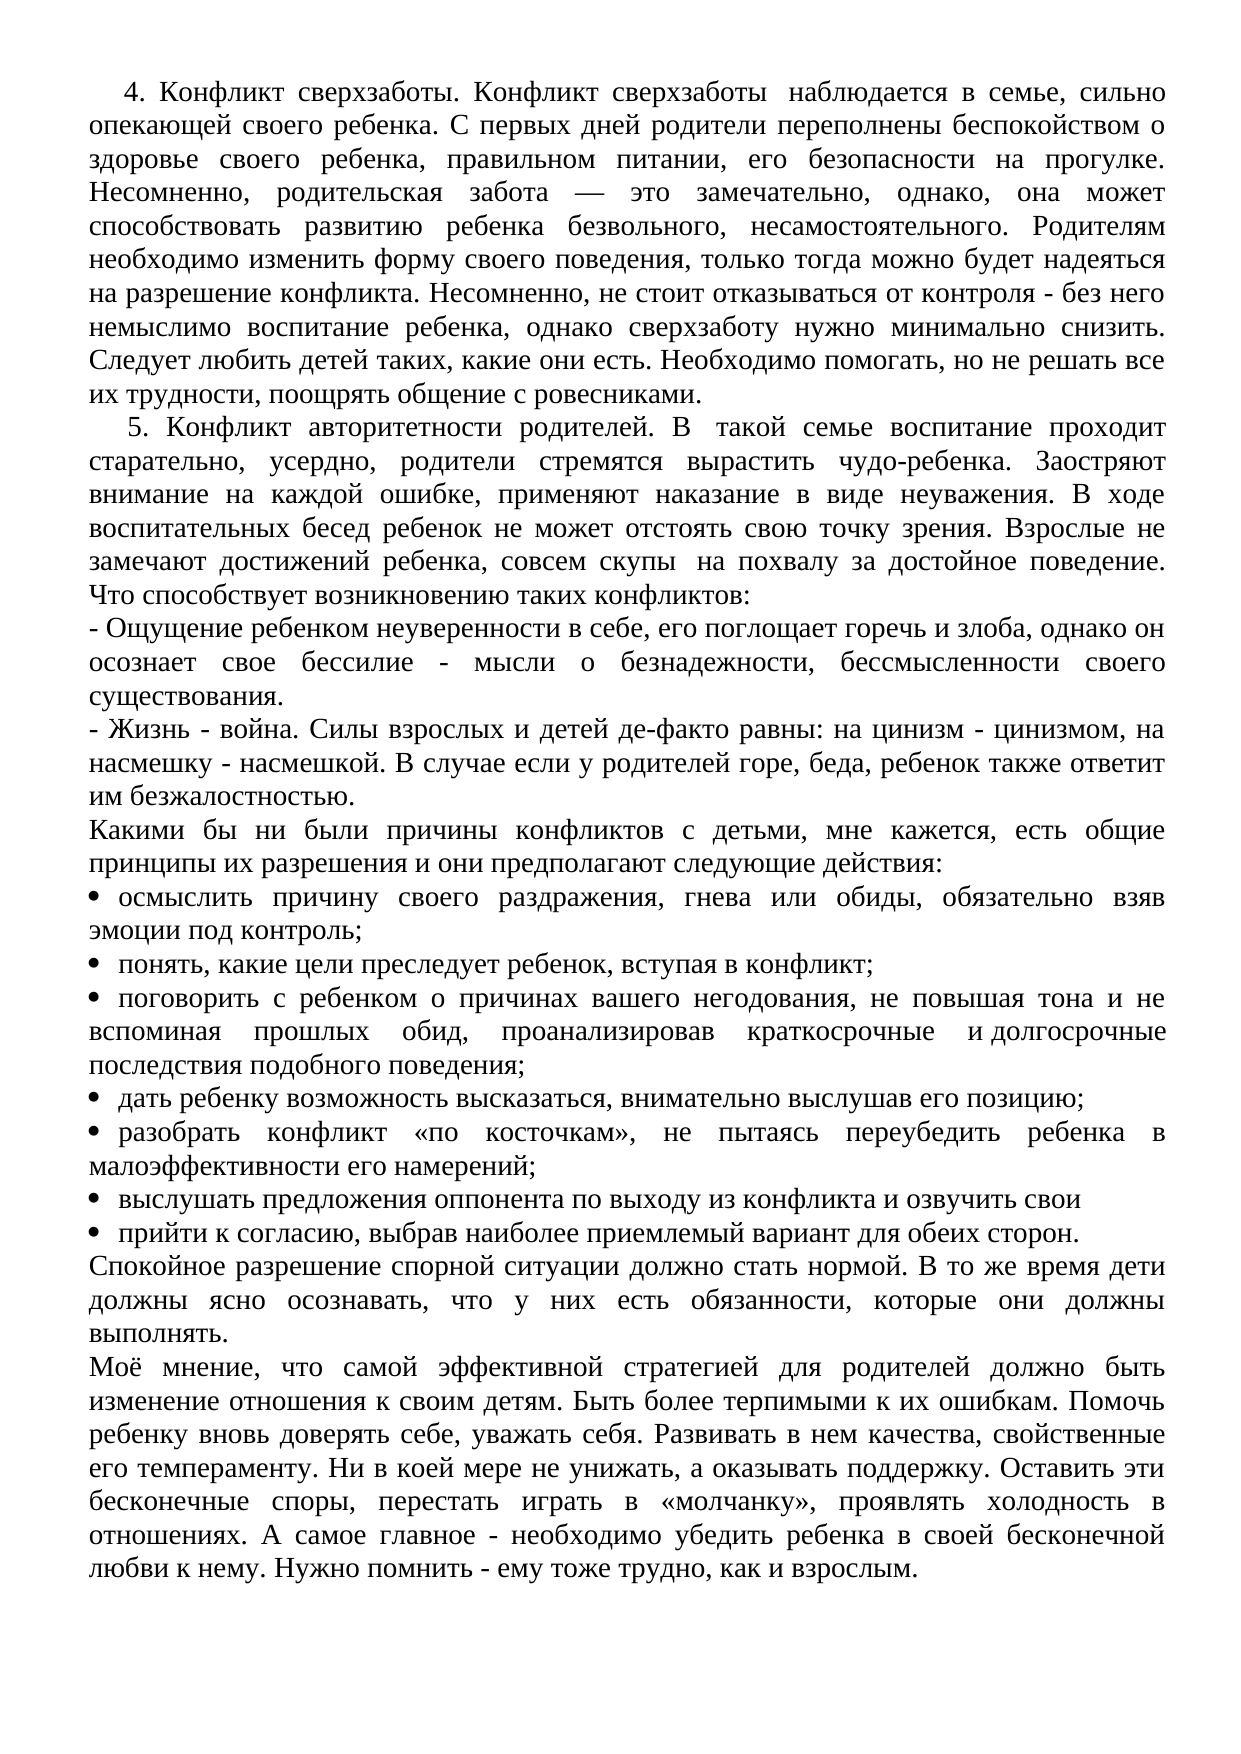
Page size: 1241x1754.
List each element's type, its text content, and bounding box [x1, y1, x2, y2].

list дать ребенку возможность высказаться, внимательно выслушав его позицию; [88, 1080, 1167, 1114]
text - Жизнь - война. Силы взрослых и детей де-факто равны: на цинизм - цинизмом, на насмешку - насмешкой. В случае если у родителей горе, беда, ребенок также ответит им безжалостностью. [88, 711, 1167, 812]
text Моё мнение, что самой эффективной стратегией для родителей должно быть изменение отношения к своим детям. Быть более терпимыми к их ошибкам. Помочь ребенку вновь доверять себе, уважать себя. Развивать в нем качества, свойственные его темпераменту. Ни в коей мере не унижать, а оказывать поддержку. Оставить эти бесконечные споры, перестать играть в «молчанку», проявлять холодность в отношениях. А самое главное - необходимо убедить ребенка в своей бесконечной любви к нему. Нужно помнить - ему тоже трудно, как и взрослым. [88, 1349, 1167, 1584]
text Какими бы ни были причины конфликтов с детьми, мне кажется, есть общие принципы их разрешения и они предполагают следующие действия: [88, 812, 1167, 879]
text 4. Конфликт сверхзаботы. Конфликт сверхзаботы наблюдается в семье, сильно опекающей своего ребенка. С первых дней родители переполнены беспокойством о здоровье своего ребенка, правильном питании, его безопасности на прогулке. Несомненно, родительская забота — это замечательно, однако, она может способствовать развитию ребенка безвольного, несамостоятельного. Родителям необходимо изменить форму своего поведения, только тогда можно будет надеяться на разрешение конфликта. Несомненно, не стоит отказываться от контроля - без него немыслимо воспитание ребенка, однако сверхзаботу нужно минимально снизить. Следует любить детей таких, какие они есть. Необходимо помогать, но не решать все их трудности, поощрять общение с ровесниками. [88, 74, 1167, 409]
list понять, какие цели преследует ребенок, вступая в конфликт; [88, 946, 1167, 980]
text Спокойное разрешение спорной ситуации должно стать нормой. В то же время дети должны ясно осознавать, что у них есть обязанности, которые они должны выполнять. [88, 1248, 1167, 1349]
text 5. Конфликт авторитетности родителей. В такой семье воспитание проходит старательно, усердно, родители стремятся вырастить чудо-ребенка. Заостряют внимание на каждой ошибке, применяют наказание в виде неуважения. В ходе воспитательных бесед ребенок не может отстоять свою точку зрения. Взрослые не замечают достижений ребенка, совсем скупы на похвалу за достойное поведение. Что способствует возникновению таких конфликтов: [88, 409, 1167, 611]
list разобрать конфликт «по косточкам», не пытаясь переубедить ребенка в малоэффективности его намерений; [88, 1114, 1167, 1181]
list прийти к согласию, выбрав наиболее приемлемый вариант для обеих сторон. [88, 1215, 1167, 1248]
text - Ощущение ребенком неуверенности в себе, его поглощает горечь и злоба, однако он осознает свое бессилие - мысли о безнадежности, бессмысленности своего существования. [88, 611, 1167, 711]
list осмыслить причину своего раздражения, гнева или обиды, обязательно взяв эмоции под контроль; [88, 879, 1167, 946]
list поговорить с ребенком о причинах вашего негодования, не повышая тона и не вспоминая прошлых обид, проанализировав краткосрочные и долгосрочные последствия подобного поведения; [88, 980, 1167, 1080]
list выслушать предложения оппонента по выходу из конфликта и озвучить свои [88, 1181, 1167, 1215]
